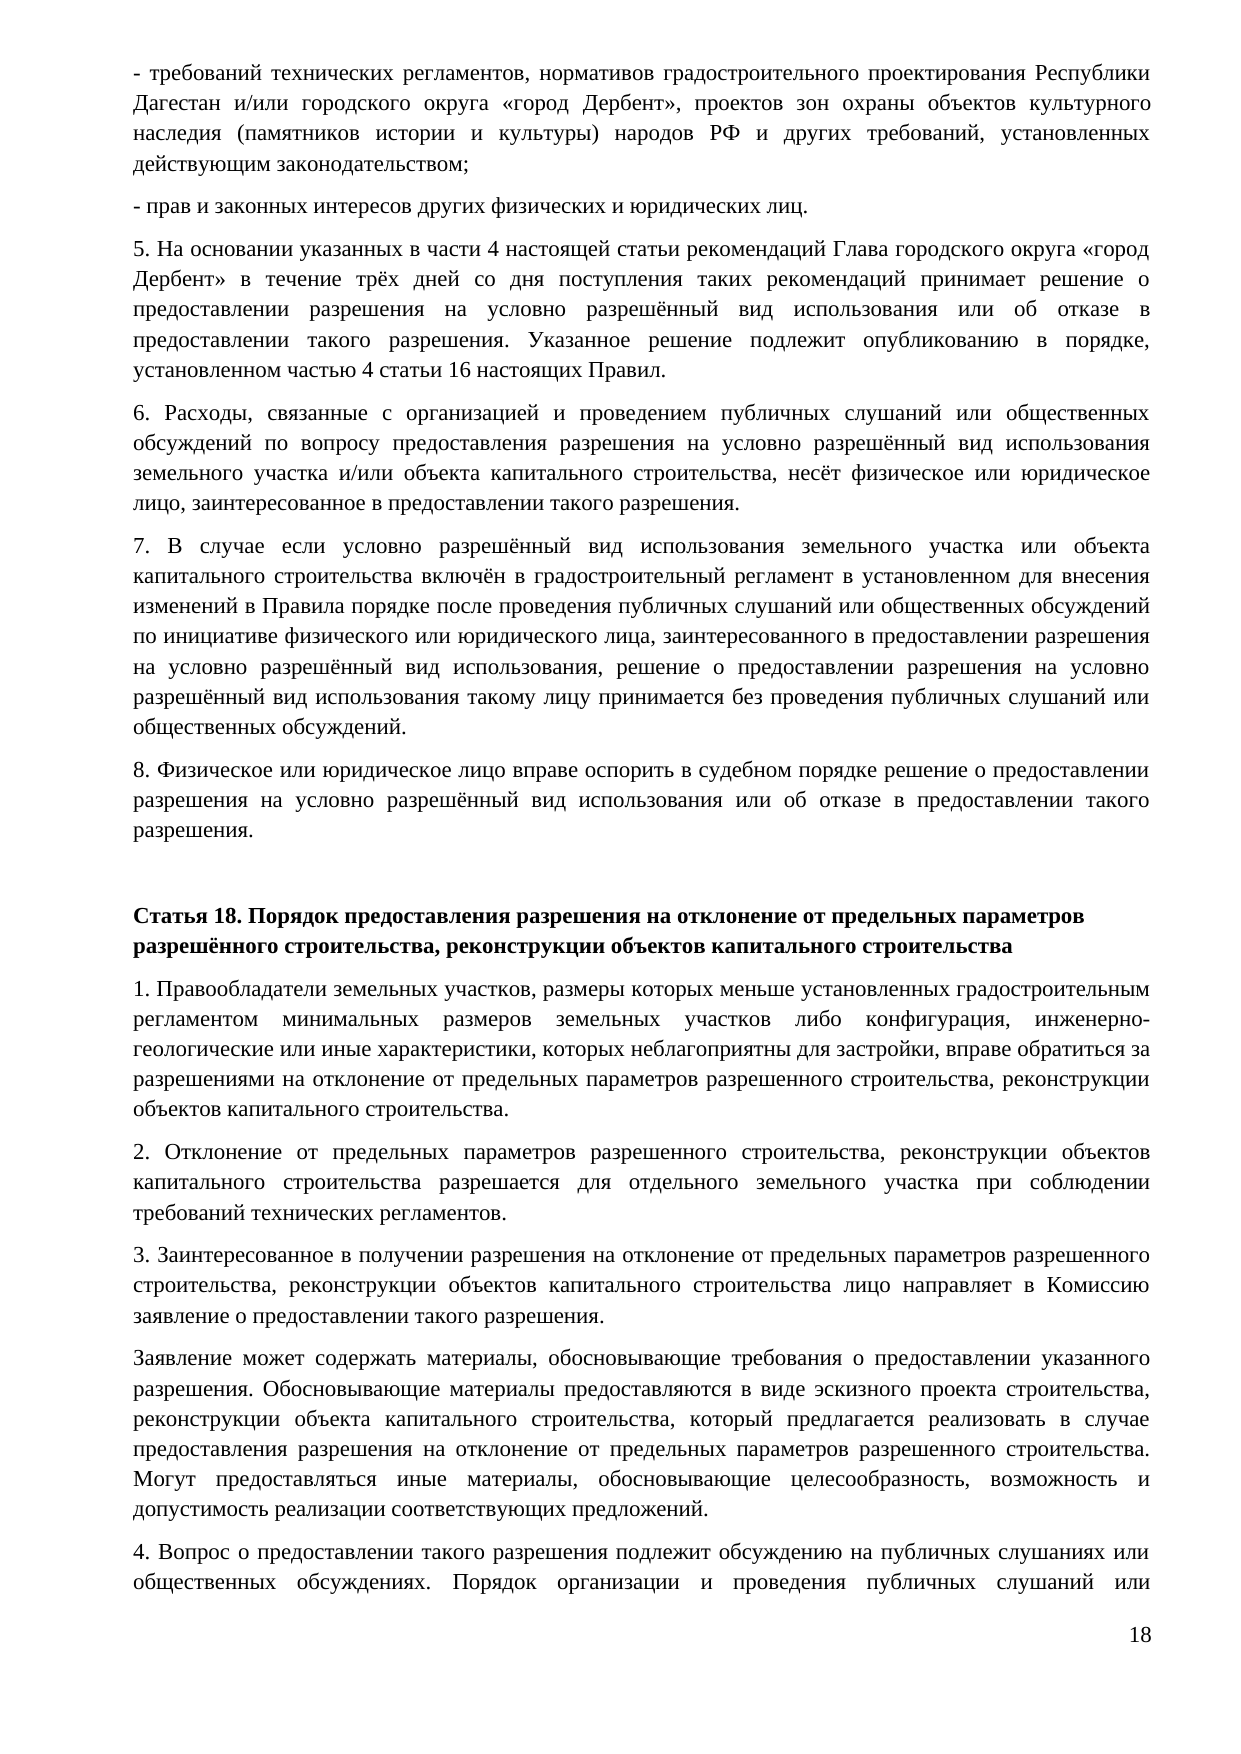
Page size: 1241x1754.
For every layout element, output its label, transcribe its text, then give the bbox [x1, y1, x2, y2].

text 7. В случае если условно разрешённый вид использования земельного участка или объекта капитального строительства включён в градостроительный регламент в установленном для внесения изменений в Правила порядке после проведения публичных слушаний или общественных обсуждений по инициативе физического или юридического лица, заинтересованного в предоставлении разрешения на условно разрешённый вид использования, решение о предоставлении разрешения на условно разрешённый вид использования такому лицу принимается без проведения публичных слушаний или общественных обсуждений. [133, 532, 1152, 739]
text 5. На основании указанных в части 4 настоящей статьи рекомендаций Глава городского округа «город Дербент» в течение трёх дней со дня поступления таких рекомендаций принимает решение о предоставлении разрешения на условно разрешённый вид использования или об отказе в предоставлении такого разрешения. Указанное решение подлежит опубликованию в порядке, установленном частью 4 статьи 16 настоящих Правил. [133, 235, 1152, 382]
text - требований технических регламентов, нормативов градостроительного проектирования Республики Дагестан и/или городского округа «город Дербент», проектов зон охраны объектов культурного наследия (памятников истории и культуры) народов РФ и других требований, установленных действующим законодательством; [133, 59, 1152, 176]
subtitle Статья 18. Порядок предоставления разрешения на отклонение от предельных параметров разрешённого строительства, реконструкции объектов капитального строительства [133, 902, 1152, 958]
text 8. Физическое или юридическое лицо вправе оспорить в судебном порядке решение о предоставлении разрешения на условно разрешённый вид использования или об отказе в предоставлении такого разрешения. [133, 756, 1152, 843]
text 1. Правообладатели земельных участков, размеры которых меньше установленных градостроительным регламентом минимальных размеров земельных участков либо конфигурация, инженерно-геологические или иные характеристики, которых неблагоприятны для застройки, вправе обратиться за разрешениями на отклонение от предельных параметров разрешенного строительства, реконструкции объектов капитального строительства. [133, 975, 1152, 1122]
text 3. Заинтересованное в получении разрешения на отклонение от предельных параметров разрешенного строительства, реконструкции объектов капитального строительства лицо направляет в Комиссию заявление о предоставлении такого разрешения. [133, 1241, 1152, 1328]
text 2. Отклонение от предельных параметров разрешенного строительства, реконструкции объектов капитального строительства разрешается для отдельного земельного участка при соблюдении требований технических регламентов. [133, 1138, 1152, 1225]
text Заявление может содержать материалы, обосновывающие требования о предоставлении указанного разрешения. Обосновывающие материалы предоставляются в виде эскизного проекта строительства, реконструкции объекта капитального строительства, который предлагается реализовать в случае предоставления разрешения на отклонение от предельных параметров разрешенного строительства. Могут предоставляться иные материалы, обосновывающие целесообразность, возможность и допустимость реализации соответствующих предложений. [133, 1344, 1152, 1522]
text 6. Расходы, связанные с организацией и проведением публичных слушаний или общественных обсуждений по вопросу предоставления разрешения на условно разрешённый вид использования земельного участка и/или объекта капитального строительства, несёт физическое или юридическое лицо, заинтересованное в предоставлении такого разрешения. [133, 399, 1152, 516]
text - прав и законных интересов других физических и юридических лиц. [133, 192, 1152, 219]
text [133, 1538, 1152, 1595]
